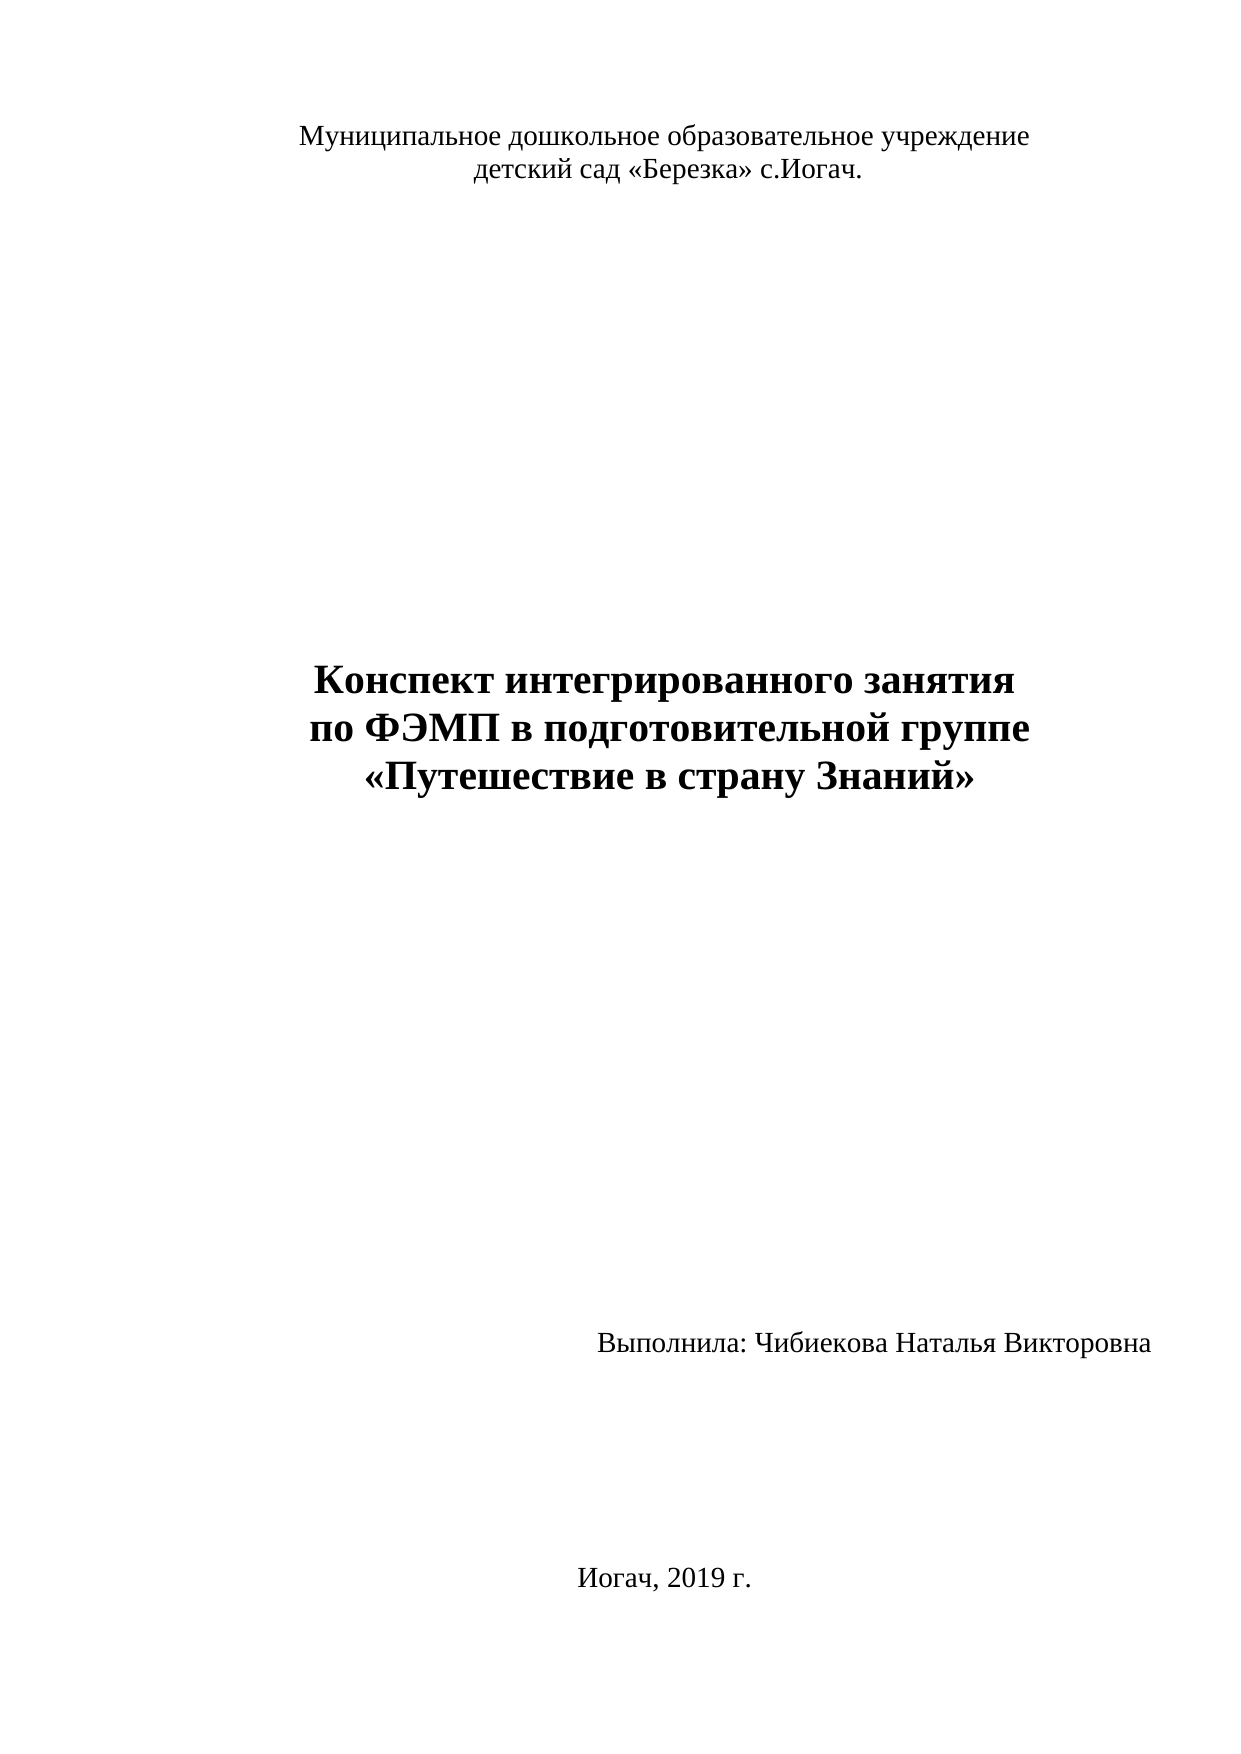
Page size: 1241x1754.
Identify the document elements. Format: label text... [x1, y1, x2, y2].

text Муниципальное дошкольное образовательное учреждение [177, 118, 1152, 152]
text Иогач, 2019 г. [177, 1560, 1152, 1594]
text «Путешествие в страну Знаний» [177, 751, 1152, 798]
text Конспект интегрированного занятия [177, 655, 1152, 703]
text Выполнила: Чибиекова Наталья Викторовна [177, 1326, 1152, 1359]
text по ФЭМП в подготовительной группе [177, 703, 1152, 751]
text детский сад «Березка» с.Иогач. [177, 152, 1152, 185]
